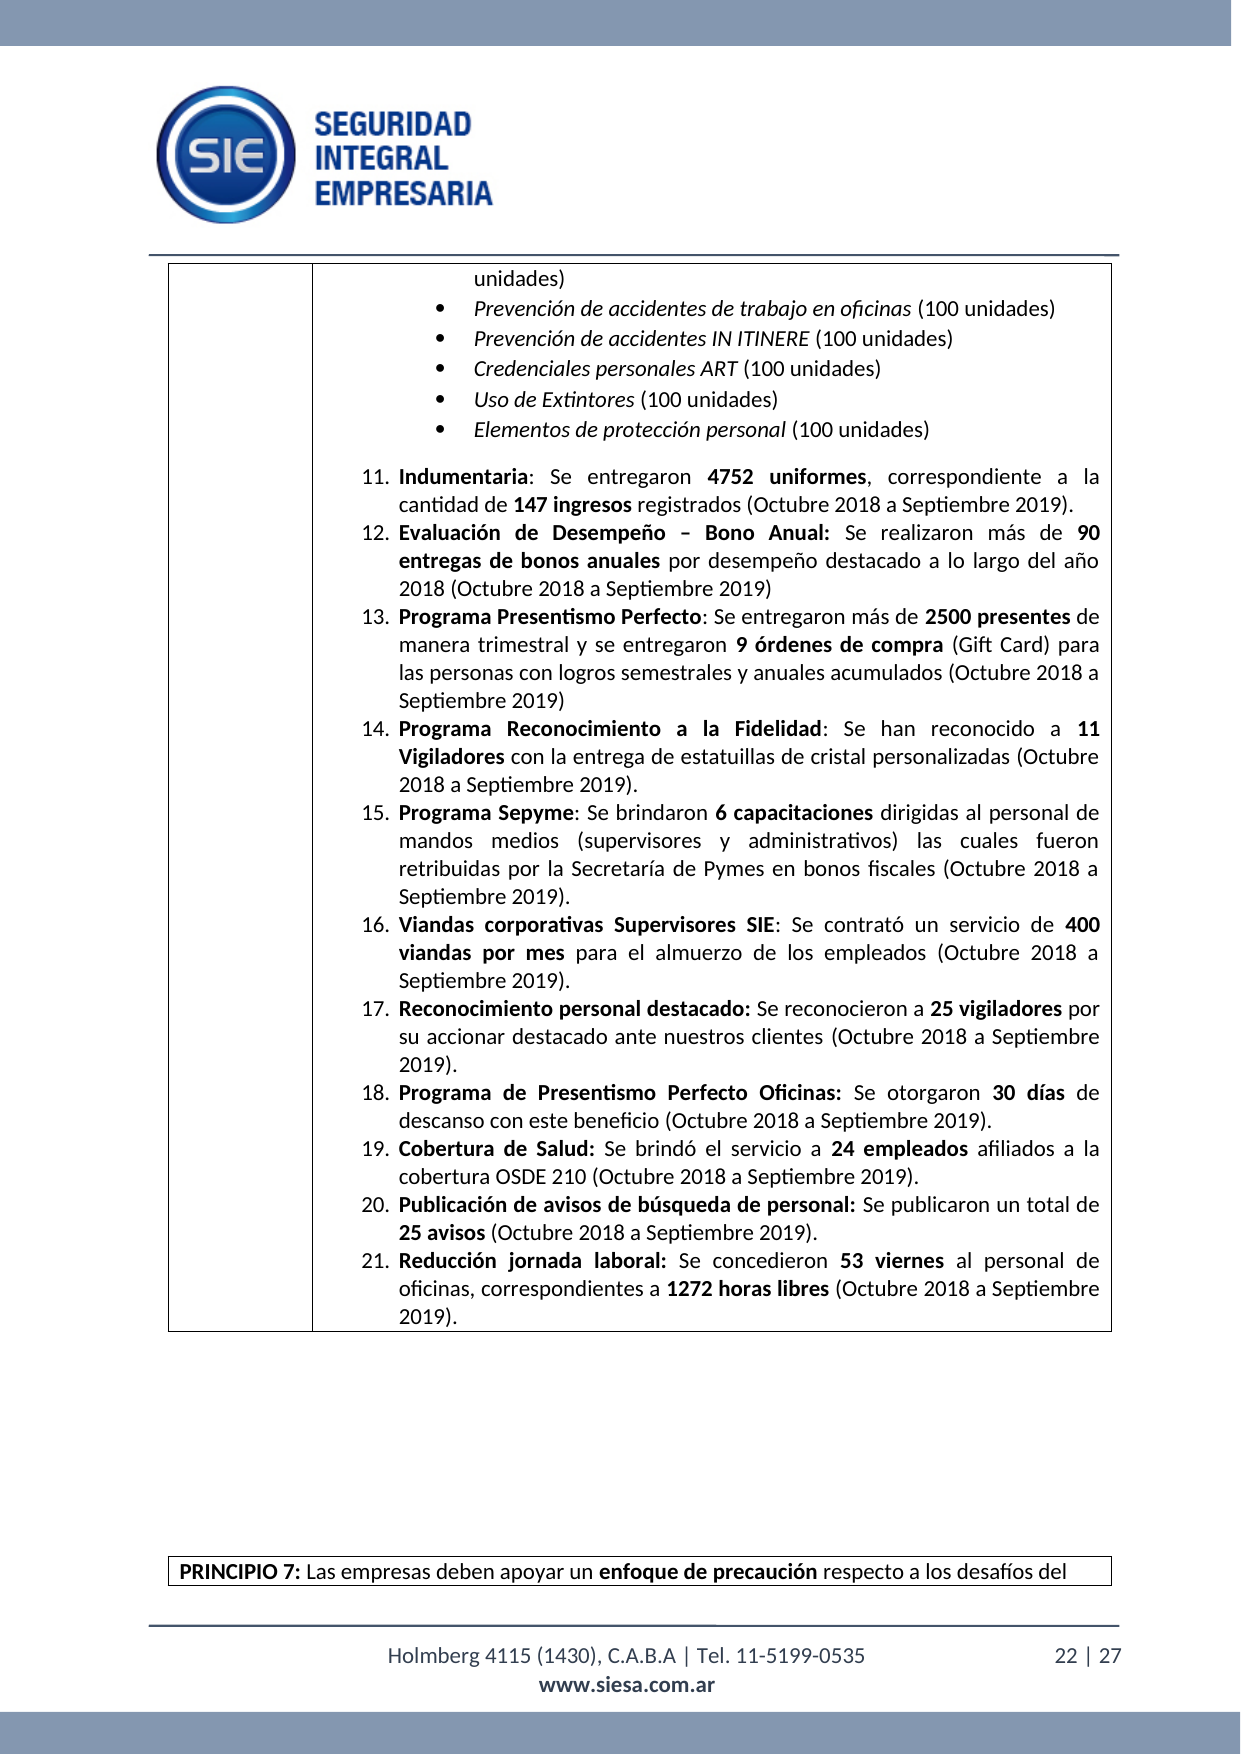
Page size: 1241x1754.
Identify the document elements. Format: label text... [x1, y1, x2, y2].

table_header PRINCIPIO 7: Las empresas deben apoyar un enfoque de precaución respecto a los desafíos del medio ambiente. [169, 1557, 1111, 1585]
picture [147, 82, 501, 228]
